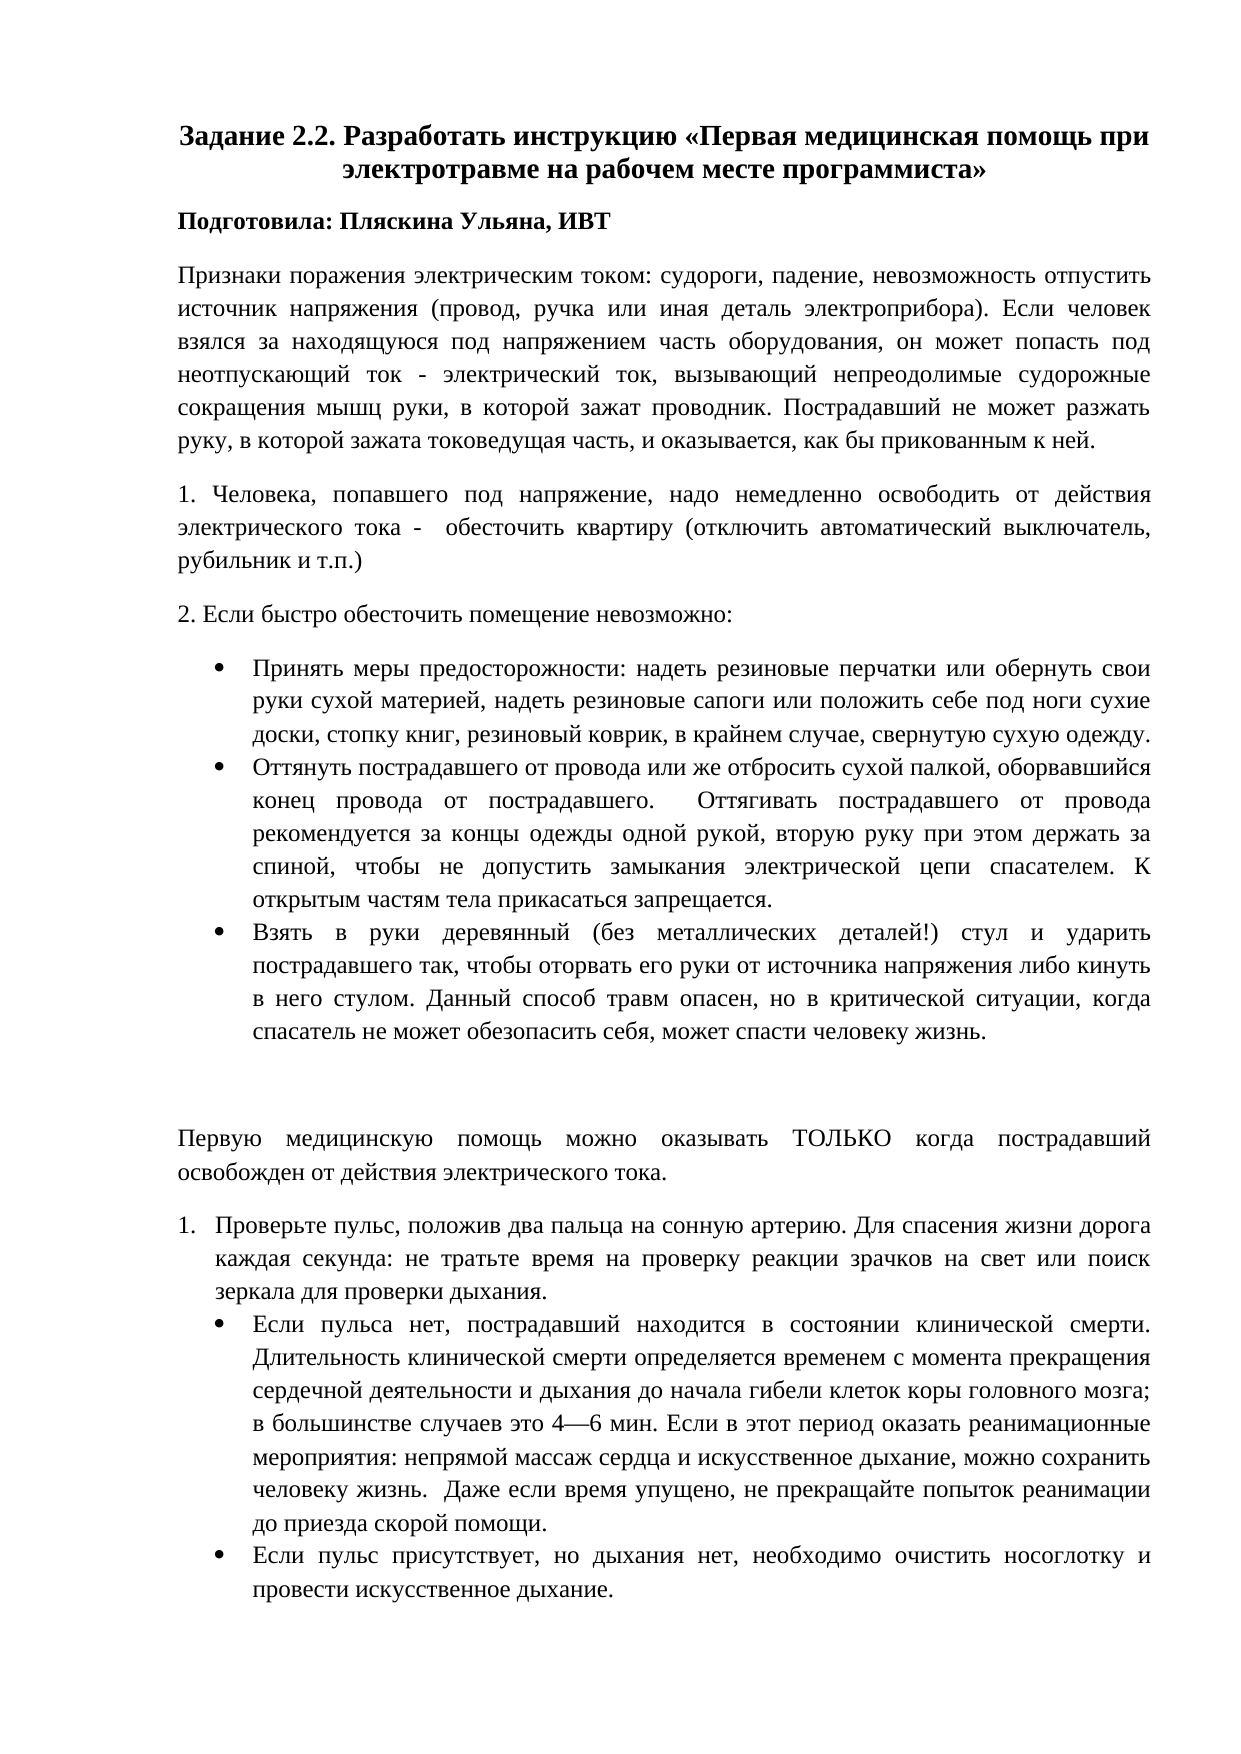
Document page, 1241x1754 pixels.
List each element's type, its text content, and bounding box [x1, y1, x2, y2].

list Взять в руки деревянный (без металлических деталей!) стул и ударить пострадавшего так, чтобы оторвать его руки от источника напряжения либо кинуть в него стулом. Данный способ травм опасен, но в критической ситуации, когда спасатель не может обезопасить себя, может спасти человеку жизнь. [215, 917, 1152, 1044]
list Если пульс присутствует, но дыхания нет, необходимо очистить носоглотку и провести искусственное дыхание. [215, 1541, 1152, 1602]
list Принять меры предосторожности: надеть резиновые перчатки или обернуть свои руки сухой материей, надеть резиновые сапоги или положить себе под ноги сухие доски, стопку книг, резиновый коврик, в крайнем случае, свернутую сухую одежду. [215, 653, 1152, 747]
list Оттянуть пострадавшего от провода или же отбросить сухой палкой, оборвавшийся конец провода от пострадавшего. Оттягивать пострадавшего от провода рекомендуется за концы одежды одной рукой, вторую руку при этом держать за спиной, чтобы не допустить замыкания электрической цепи спасателем. К открытым частям тела прикасаться запрещается. [215, 752, 1152, 912]
list Проверьте пульс, положив два пальца на сонную артерию. Для спасения жизни дорога каждая секунда: не тратьте время на проверку реакции зрачков на свет или поиск зеркала для проверки дыхания. [177, 1210, 1152, 1305]
list Если пульса нет, пострадавший находится в состоянии клинической смерти. Длительность клинической смерти определяется временем с момента прекращения сердечной деятельности и дыхания до начала гибели клеток коры головного мозга; в большинстве случаев это 4—6 мин. Если в этот период оказать реанимационные мероприятия: непрямой массаж сердца и искусственное дыхание, можно сохранить человеку жизнь. Даже если время упущено, не прекращайте попыток реанимации до приезда скорой помощи. [215, 1309, 1152, 1536]
text Признаки поражения электрическим током: судороги, падение, невозможность отпустить источник напряжения (провод, ручка или иная деталь электроприбора). Если человек взялся за находящуюся под напряжением часть оборудования, он может попасть под неотпускающий ток - электрический ток, вызывающий непреодолимые судорожные сокращения мышц руки, в которой зажат проводник. Пострадавший не может разжать руку, в которой зажата токоведущая часть, и оказывается, как бы прикованным к ней. [177, 260, 1152, 454]
text Подготовила: Пляскина Ульяна, ИВТ [177, 206, 1152, 235]
text 2. Если быстро обесточить помещение невозможно: [177, 599, 1152, 627]
text Задание 2.2. Разработать инструкцию «Первая медицинская помощь при электротравме на рабочем месте программиста» [177, 118, 1152, 185]
text Первую медицинскую помощь можно оказывать ТОЛЬКО когда пострадавший освобожден от действия электрического тока. [177, 1123, 1152, 1185]
text 1. Человека, попавшего под напряжение, надо немедленно освободить от действия электрического тока - обесточить квартиру (отключить автоматический выключатель, рубильник и т.п.) [177, 479, 1152, 574]
